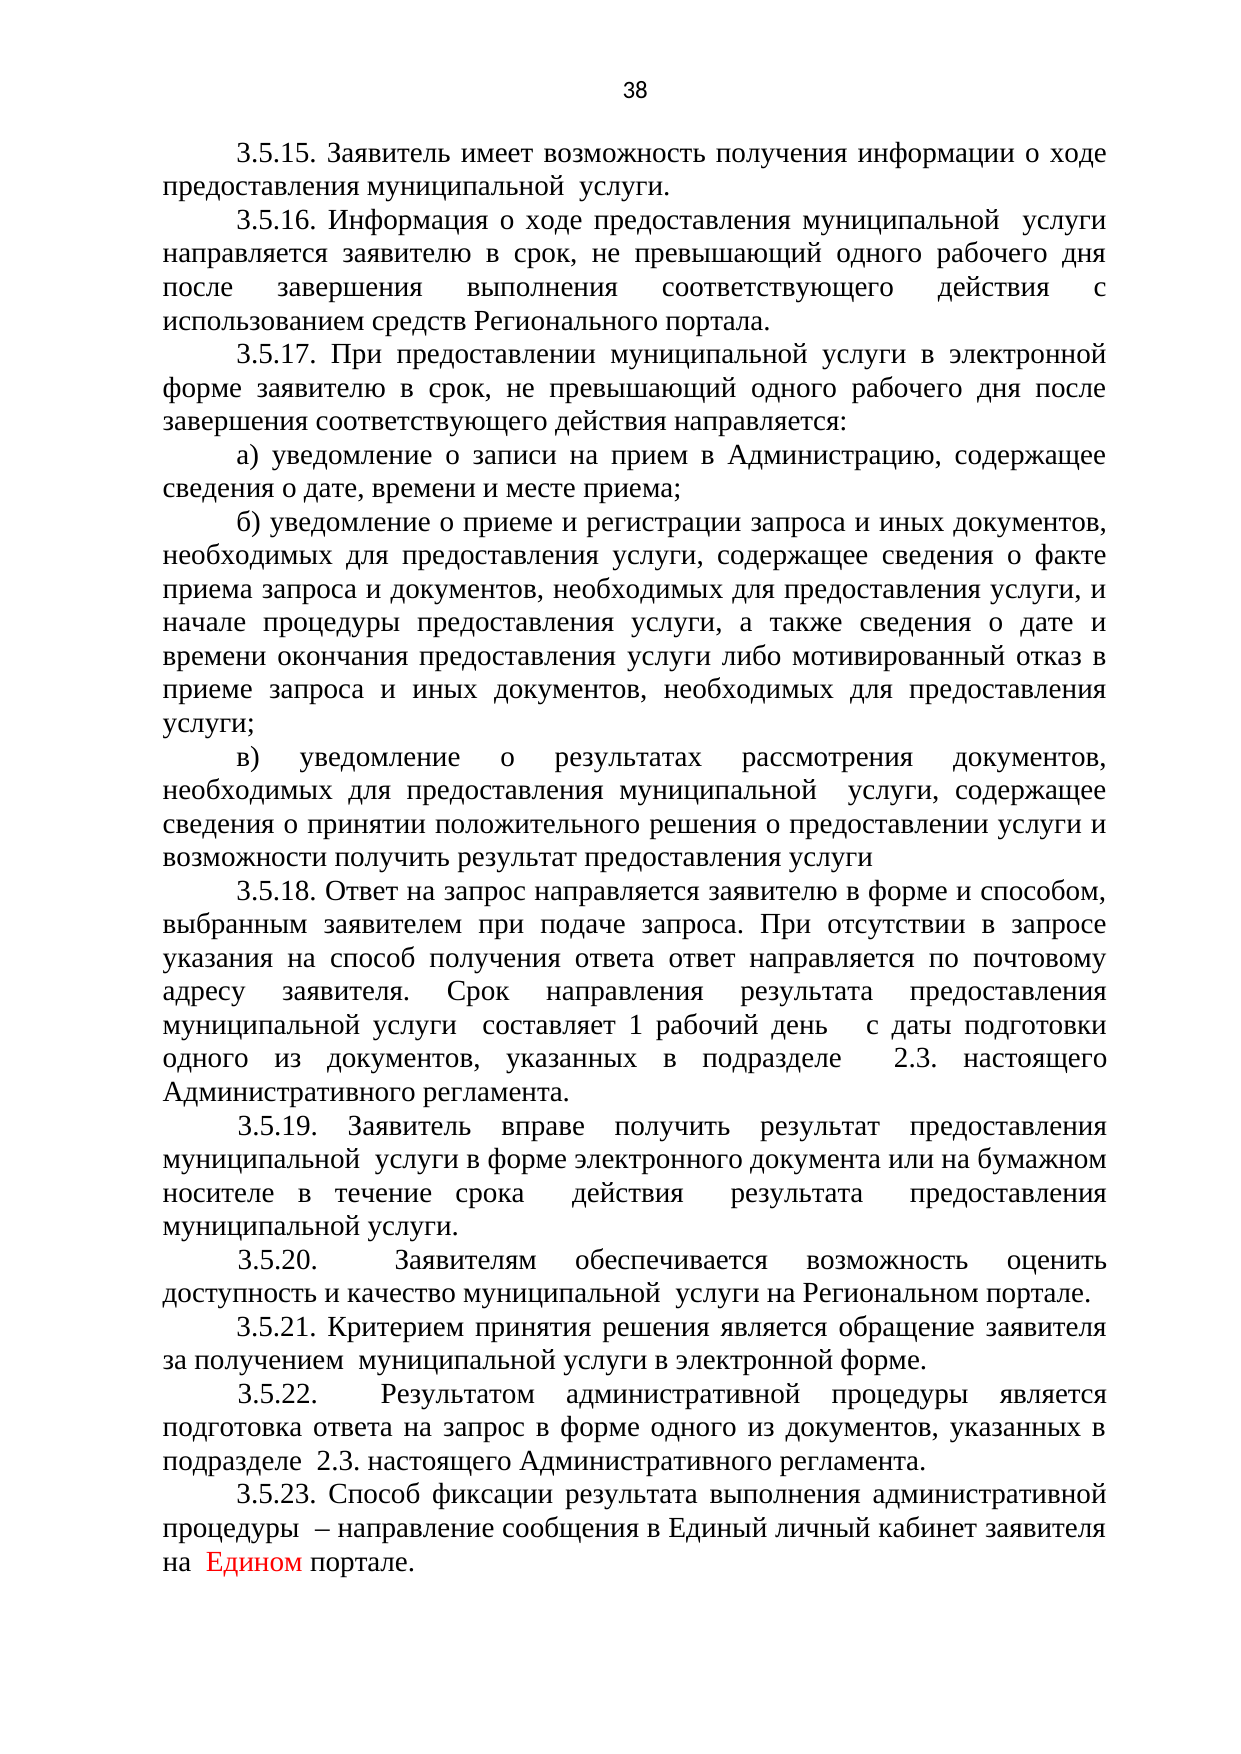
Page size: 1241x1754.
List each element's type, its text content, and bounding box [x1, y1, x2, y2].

text 3.5.16. Информация о ходе предоставления муниципальной услуги направляется заявителю в срок, не превышающий одного рабочего дня после завершения выполнения соответствующего действия с использованием средств Регионального портала. [162, 202, 1107, 336]
text 3.5.18. Ответ на запрос направляется заявителю в форме и способом, выбранным заявителем при подаче запроса. При отсутствии в запросе указания на способ получения ответа ответ направляется по почтовому адресу заявителя. Срок направления результата предоставления муниципальной услуги составляет 1 рабочий день с даты подготовки одного из документов, указанных в подразделе 2.3. настоящего Административного регламента. [162, 873, 1107, 1108]
text 3.5.20. Заявителям обеспечивается возможность оценить доступность и качество муниципальной услуги на Региональном портале. [162, 1242, 1107, 1309]
text 3.5.17. При предоставлении муниципальной услуги в электронной форме заявителю в срок, не превышающий одного рабочего дня после завершения соответствующего действия направляется: [162, 336, 1107, 437]
text в) уведомление о результатах рассмотрения документов, необходимых для предоставления муниципальной услуги, содержащее сведения о принятии положительного решения о предоставлении услуги и возможности получить результат предоставления услуги [162, 739, 1107, 873]
text 3.5.15. Заявитель имеет возможность получения информации о ходе предоставления муниципальной услуги. [162, 135, 1107, 202]
text 3.5.19. Заявитель вправе получить результат предоставления муниципальной услуги в форме электронного документа или на бумажном носителе в течение срока действия результата предоставления муниципальной услуги. [162, 1108, 1107, 1242]
text 3.5.22. Результатом административной процедуры является подготовка ответа на запрос в форме одного из документов, указанных в подразделе 2.3. настоящего Административного регламента. [162, 1376, 1107, 1477]
text б) уведомление о приеме и регистрации запроса и иных документов, необходимых для предоставления услуги, содержащее сведения о факте приема запроса и документов, необходимых для предоставления услуги, и начале процедуры предоставления услуги, а также сведения о дате и времени окончания предоставления услуги либо мотивированный отказ в приеме запроса и иных документов, необходимых для предоставления услуги; [162, 504, 1107, 739]
text 3.5.21. Критерием принятия решения является обращение заявителя за получением муниципальной услуги в электронной форме. [162, 1309, 1107, 1376]
text а) уведомление о записи на прием в Администрацию, содержащее сведения о дате, времени и месте приема; [162, 437, 1107, 504]
text 3.5.23. Способ фиксации результата выполнения административной процедуры – направление сообщения в Единый личный кабинет заявителя на Едином портале. [162, 1477, 1107, 1577]
